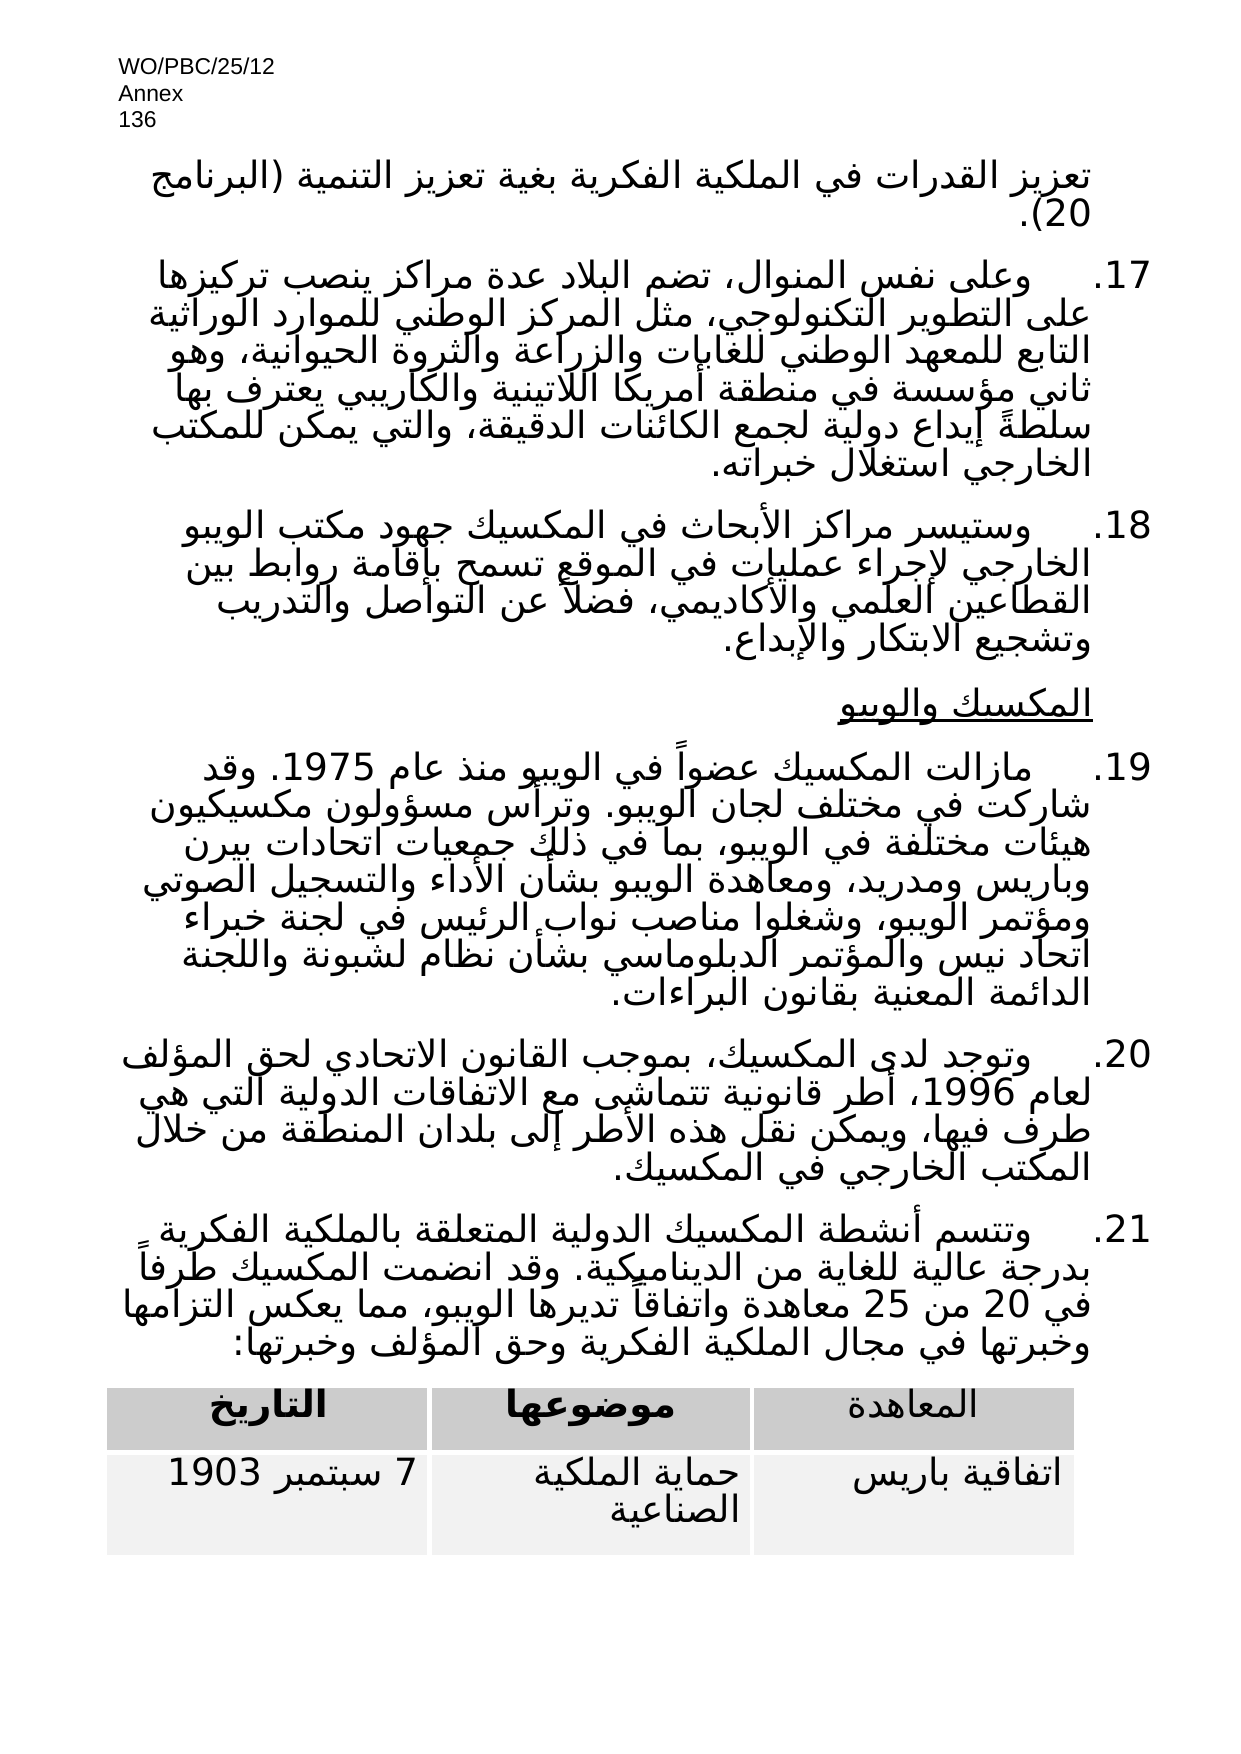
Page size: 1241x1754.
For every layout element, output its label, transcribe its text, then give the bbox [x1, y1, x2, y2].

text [118, 158, 1092, 233]
table_header المعاهدة [754, 1388, 1074, 1450]
table_header التاريخ [107, 1388, 427, 1450]
table_header موضوعها [432, 1388, 750, 1450]
text مازالت المكسيك عضواً في الويبو منذ عام 1975. وقد شاركت في مختلف لجان الويبو. وترأس مسؤولون مكسيكيون هيئات مختلفة في الويبو، بما في ذلك جمعيات اتحادات بيرن وباريس ومدريد، ومعاهدة الويبو بشأن الأداء والتسجيل الصوتي ومؤتمر الويبو، وشغلوا مناصب نواب الرئيس في لجنة خبراء اتحاد نيس والمؤتمر الدبلوماسي بشأن نظام لشبونة واللجنة الدائمة المعنية بقانون البراءات. [118, 750, 1092, 1013]
text وتتسم أنشطة المكسيك الدولية المتعلقة بالملكية الفكرية بدرجة عالية للغاية من الديناميكية. وقد انضمت المكسيك طرفاً في 20 من 25 معاهدة واتفاقاً تديرها الويبو، مما يعكس التزامها وخبرتها في مجال الملكية الفكرية وحق المؤلف وخبرتها: [118, 1213, 1092, 1363]
table_cell اتفاقية باريس [754, 1455, 1074, 1555]
text المكسيك والويبو [118, 683, 1092, 725]
text وتوجد لدى المكسيك، بموجب القانون الاتحادي لحق المؤلف لعام 1996، أطر قانونية تتماشى مع الاتفاقات الدولية التي هي طرف فيها، ويمكن نقل هذه الأطر إلى بلدان المنطقة من خلال المكتب الخارجي في المكسيك. [118, 1038, 1092, 1188]
table_cell 7 سبتمبر 1903 [107, 1455, 427, 1555]
text وعلى نفس المنوال، تضم البلاد عدة مراكز ينصب تركيزها على التطوير التكنولوجي، مثل المركز الوطني للموارد الوراثية التابع للمعهد الوطني للغابات والزراعة والثروة الحيوانية، وهو ثاني مؤسسة في منطقة أمريكا اللاتينية والكاريبي يعترف بها سلطةً إيداع دولية لجمع الكائنات الدقيقة، والتي يمكن للمكتب الخارجي استغلال خبراته. [118, 258, 1092, 483]
table_cell حماية الملكية الصناعية [432, 1455, 750, 1555]
text وستيسر مراكز الأبحاث في المكسيك جهود مكتب الويبو الخارجي لإجراء عمليات في الموقع تسمح بإقامة روابط بين القطاعين العلمي والأكاديمي، فضلاً عن التواصل والتدريب وتشجيع الابتكار والإبداع. [118, 508, 1092, 658]
